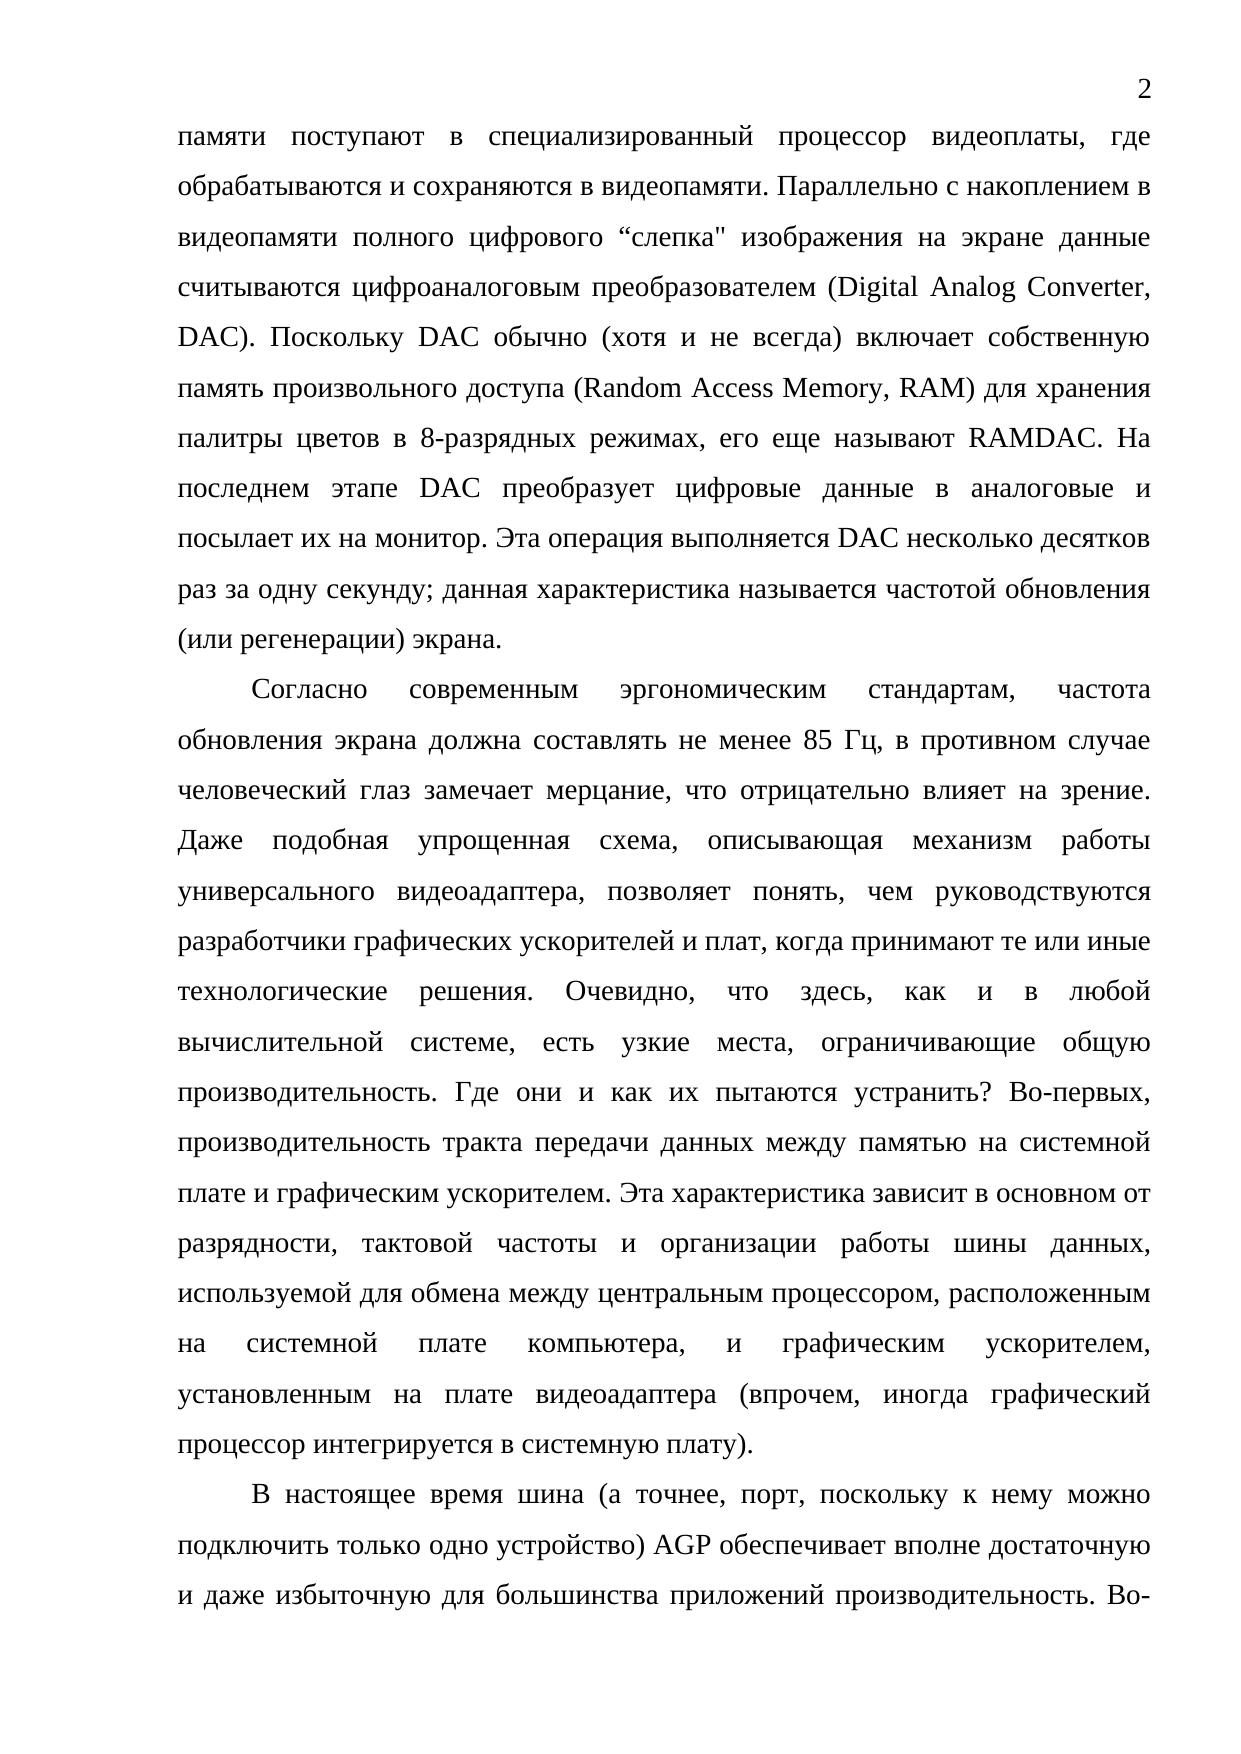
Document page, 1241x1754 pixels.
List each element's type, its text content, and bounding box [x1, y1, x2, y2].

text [177, 118, 1152, 655]
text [177, 1477, 1152, 1611]
text Согласно современным эргономическим стандартам, частота обновления экрана должна составлять не менее 85 Гц, в противном случае человеческий глаз замечает мерцание, что отрицательно влияет на зрение. Даже подобная упрощенная схема, описывающая механизм работы универсального видеоадаптера, позволяет понять, чем руководствуются разработчики графических ускорителей и плат, когда принимают те или иные технологические решения. Очевидно, что здесь, как и в любой вычислительной системе, есть узкие места, ограничивающие общую производительность. Где они и как их пытаются устранить? Во-первых, производительность тракта передачи данных между памятью на системной плате и графическим ускорителем. Эта характеристика зависит в основном от разрядности, тактовой частоты и организации работы шины данных, используемой для обмена между центральным процессором, расположенным на системной плате компьютера, и графическим ускорителем, установленным на плате видеоадаптера (впрочем, иногда графический процессор интегрируется в системную плату). [177, 672, 1152, 1460]
